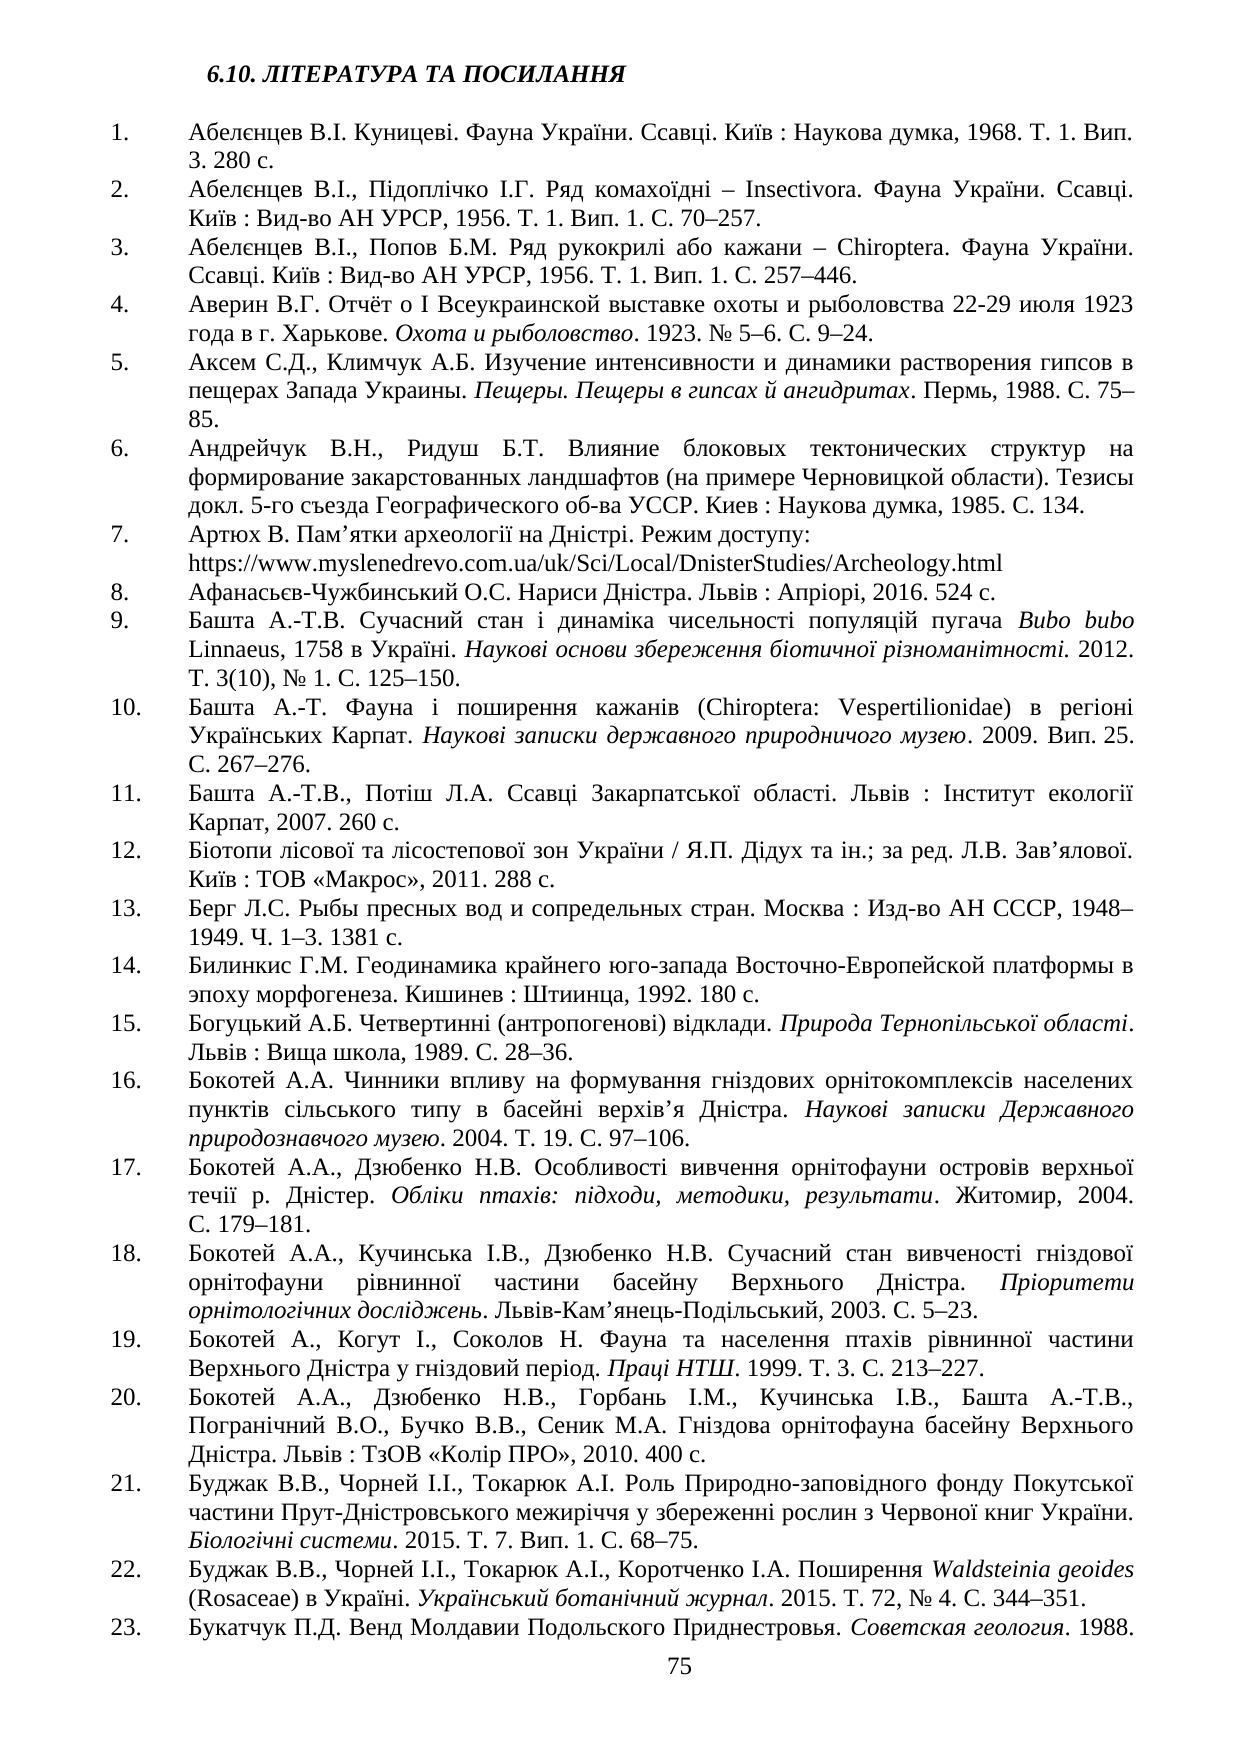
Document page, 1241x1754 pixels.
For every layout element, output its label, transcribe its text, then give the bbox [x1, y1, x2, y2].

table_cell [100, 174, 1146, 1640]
subtitle 6.10. ЛІТЕРАТУРА ТА ПОСИЛАННЯ [133, 59, 1152, 88]
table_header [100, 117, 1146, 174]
